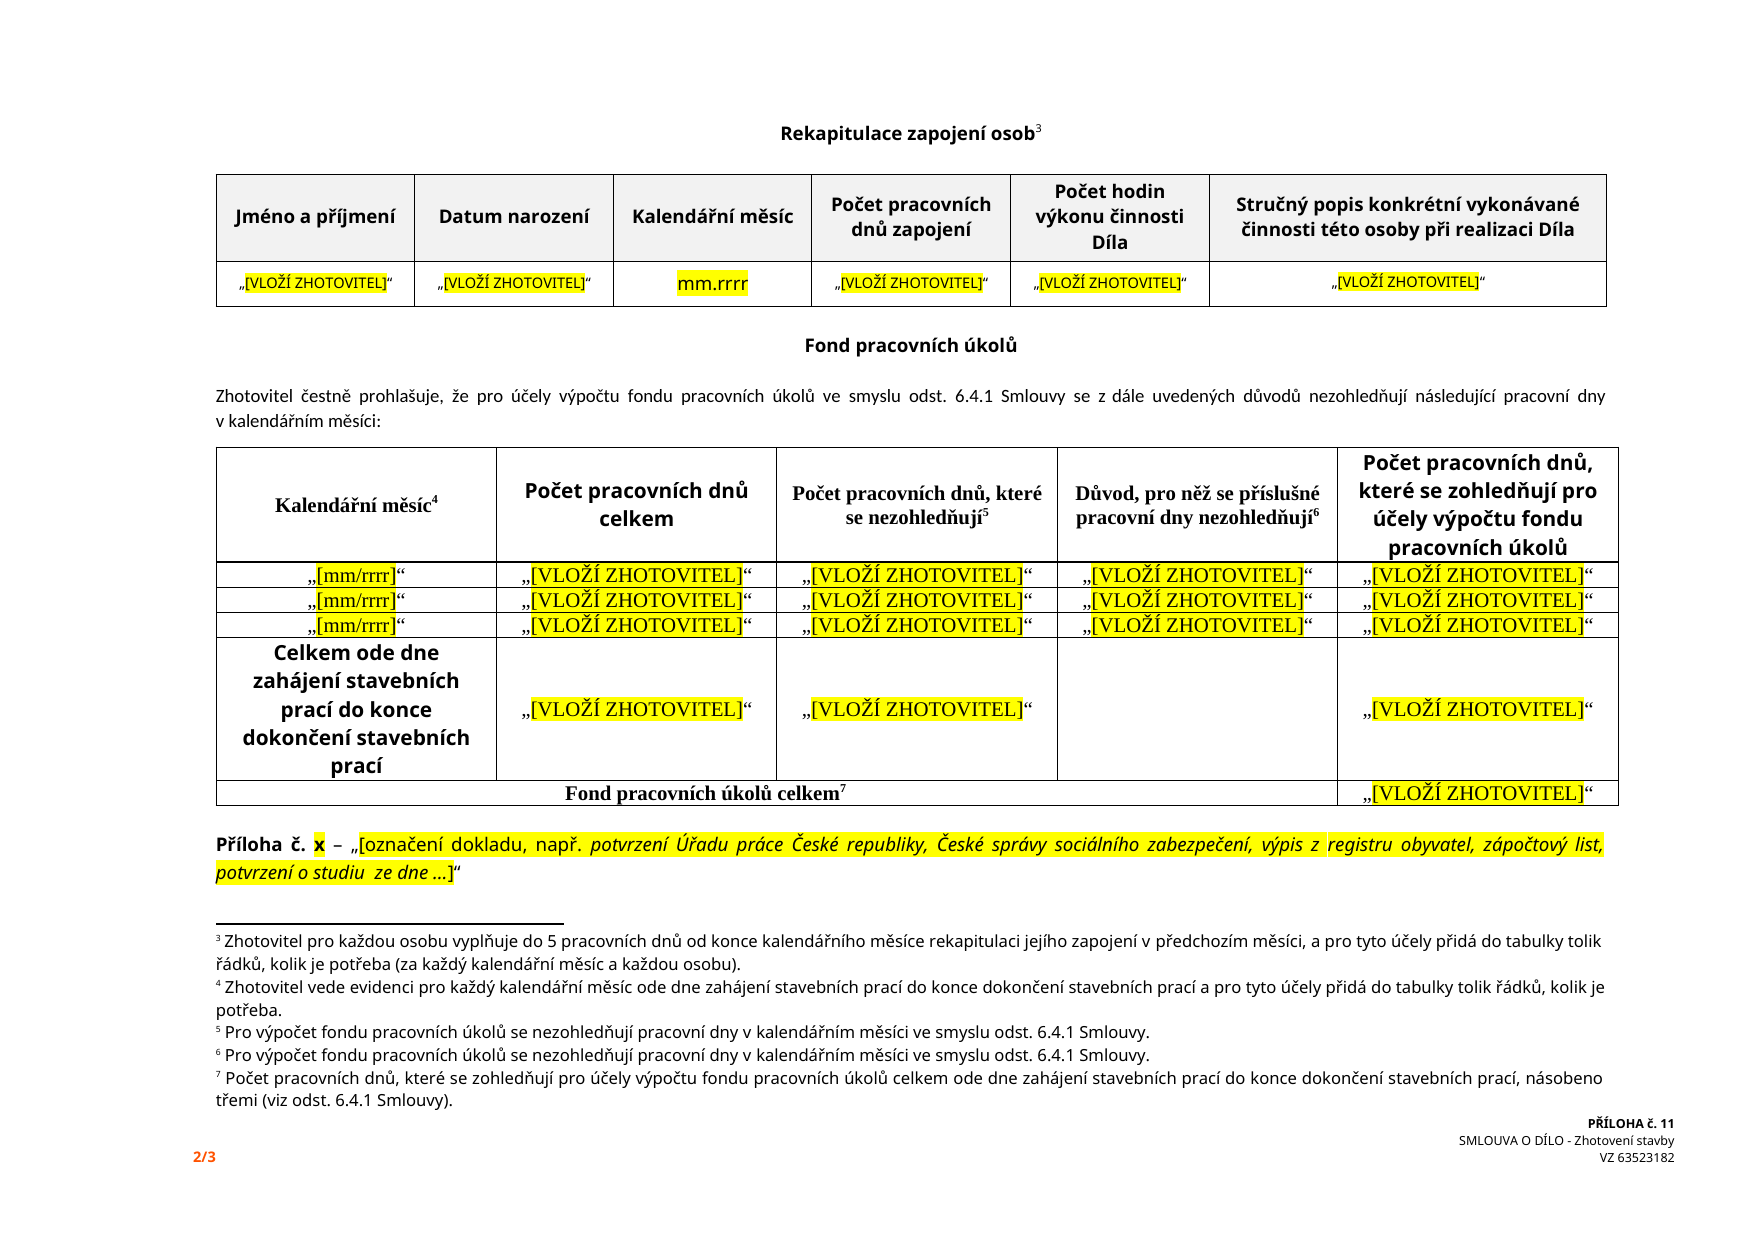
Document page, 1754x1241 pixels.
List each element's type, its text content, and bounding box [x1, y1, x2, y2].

table_cell Celkem ode dne zahájení stavebních prací do konce dokončení stavebních prací [217, 638, 496, 780]
table_header Kalendářní měsíc [217, 448, 496, 561]
table_cell Fond pracovních úkolů celkem [217, 781, 1337, 805]
table_cell „[VLOŽÍ ZHOTOVITEL]“ [1011, 262, 1209, 306]
table_cell „[mm/rrrr]“ [396, 588, 496, 612]
table_header Důvod, pro něž se příslušné pracovní dny nezohledňují [1058, 448, 1337, 561]
table_cell „[VLOŽÍ ZHOTOVITEL]“ [777, 638, 1057, 780]
table_cell „[VLOŽÍ ZHOTOVITEL]“ [415, 262, 613, 306]
table_cell [1058, 638, 1337, 780]
table_header Datum narození [415, 175, 613, 261]
text Fond pracovních úkolů [216, 333, 1606, 358]
table_cell „[VLOŽÍ ZHOTOVITEL]“ [1210, 262, 1606, 306]
table_cell „[mm/rrrr]“ [217, 588, 316, 612]
table_cell „[VLOŽÍ ZHOTOVITEL]“ [812, 262, 1010, 306]
table_cell „[mm/rrrr]“ [217, 563, 316, 587]
table_cell „[VLOŽÍ ZHOTOVITEL]“ [497, 638, 776, 780]
table_cell mm.rrrr [614, 262, 811, 306]
table_header Kalendářní měsíc [614, 175, 811, 261]
table_cell „[VLOŽÍ ZHOTOVITEL]“ [1338, 638, 1618, 780]
table_cell „[mm/rrrr]“ [396, 563, 496, 587]
text Zhotovitel čestně prohlašuje, že pro účely výpočtu fondu pracovních úkolů ve smyslu odst. 6.4.1 Smlouvy se z dále uvedených důvodů nezohledňují následující pracovní dny v kalendářním měsíci: [216, 384, 1606, 432]
table_header Počet pracovních dnů celkem [497, 448, 776, 561]
table_header Počet pracovních dnů, které se zohledňují pro účely výpočtu fondu pracovních úkolů [1338, 448, 1618, 561]
table_header Počet pracovních dnů, které se nezohledňují [777, 448, 1057, 561]
text Rekapitulace zapojení osob [216, 121, 1606, 146]
table_header Stručný popis konkrétní vykonávané činnosti této osoby při realizaci Díla [1210, 175, 1606, 261]
table_header Jméno a příjmení [217, 175, 414, 261]
table_cell „[mm/rrrr]“ [396, 613, 496, 637]
table_cell „[mm/rrrr]“ [217, 613, 316, 637]
table_cell „[VLOŽÍ ZHOTOVITEL]“ [217, 262, 414, 306]
text Příloha č. x – „[označení dokladu, např. potvrzení Úřadu práce České republiky, České správy sociálního zabezpečení, výpis z registru obyvatel, zápočtový list, potvrzení o studiu ze dne …]“ [216, 832, 1606, 885]
table_header Počet pracovních dnů zapojení [812, 175, 1010, 261]
table_header Počet hodin výkonu činnosti Díla [1011, 175, 1209, 261]
